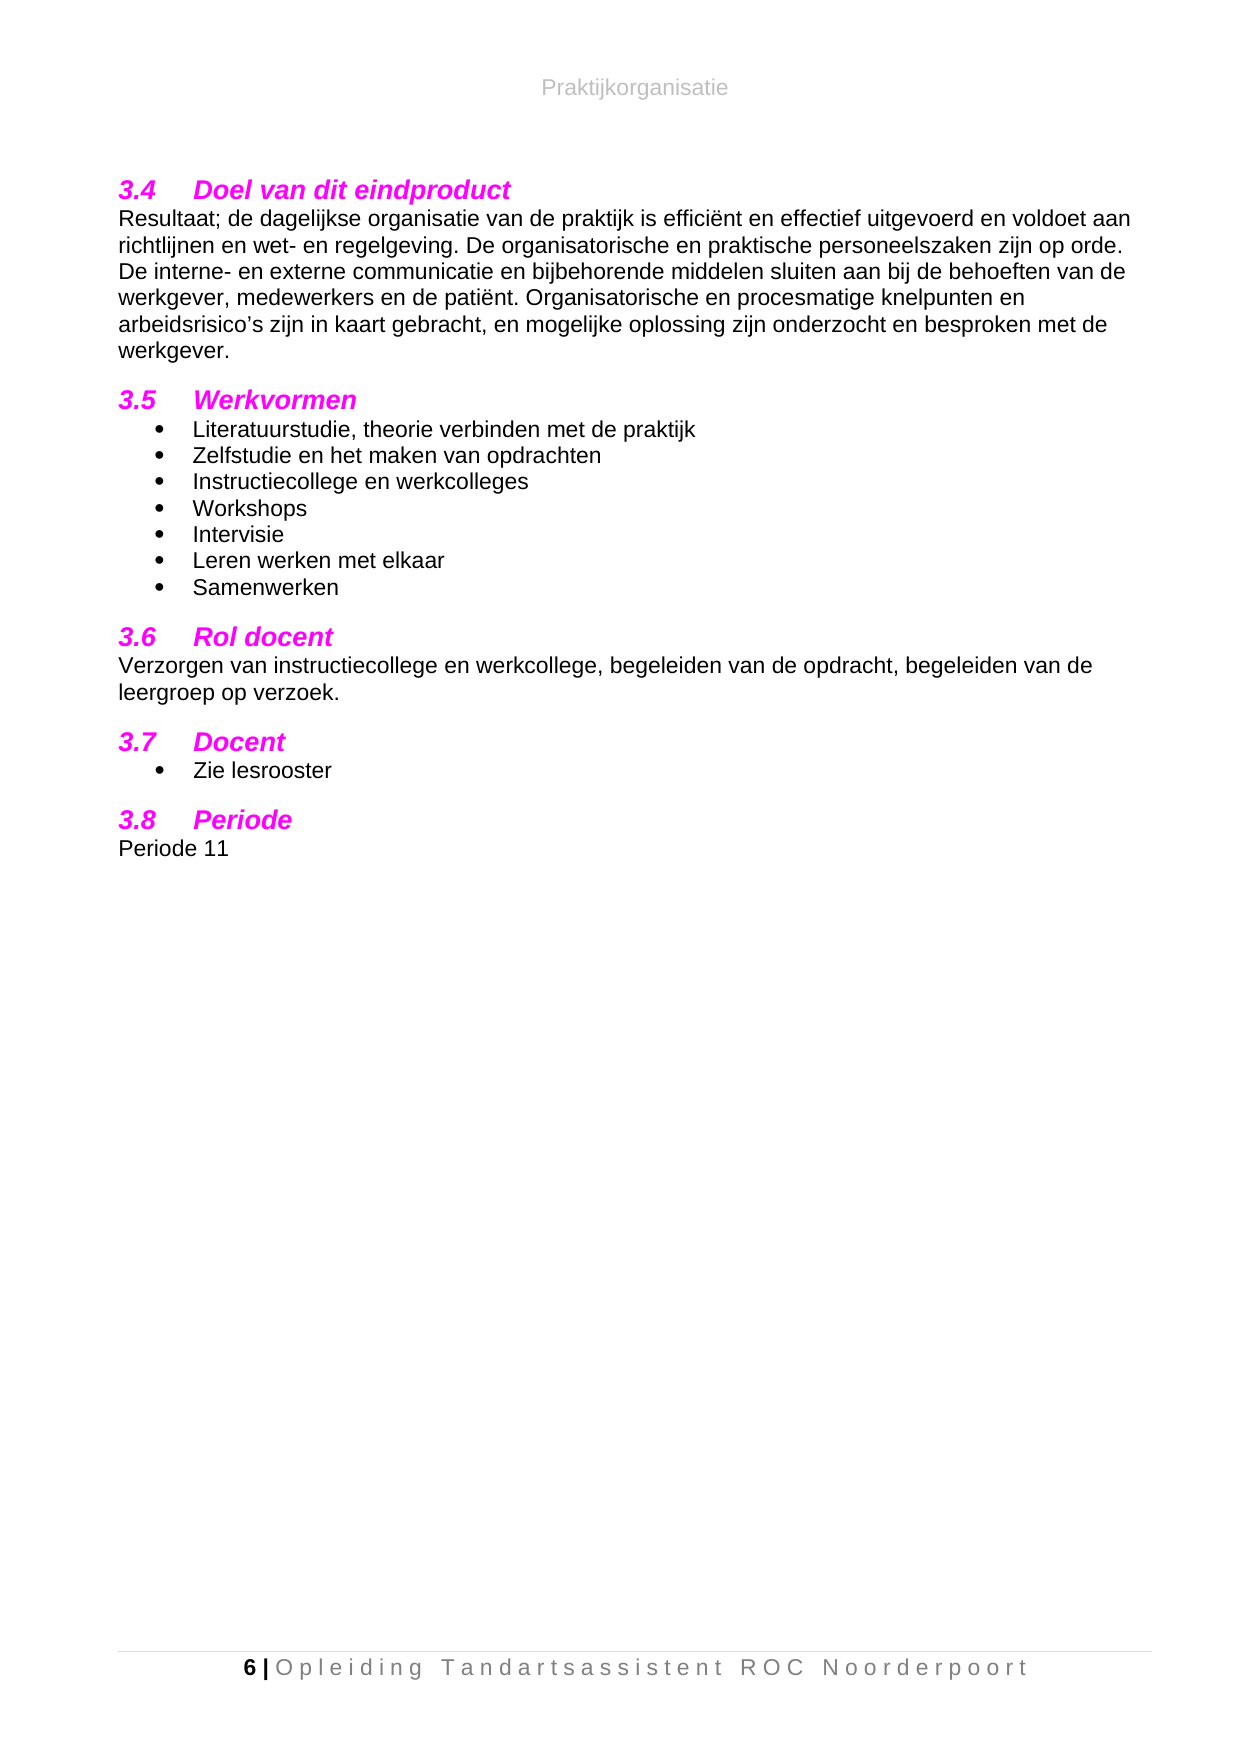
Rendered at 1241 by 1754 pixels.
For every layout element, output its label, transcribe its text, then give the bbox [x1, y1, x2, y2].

list Instructiecollege en werkcolleges [155, 468, 1152, 494]
subtitle Doel van dit eindproduct [118, 174, 1152, 205]
subtitle Werkvormen [118, 384, 1152, 416]
list Samenwerken [155, 574, 1152, 600]
subtitle Periode [118, 804, 1152, 835]
text Periode 11 [118, 835, 1152, 862]
text Resultaat; de dagelijkse organisatie van de praktijk is efficiënt en effectief uitgevoerd en voldoet aan richtlijnen en wet- en regelgeving. De organisatorische en praktische personeelszaken zijn op orde. [118, 205, 1152, 258]
list Zelfstudie en het maken van opdrachten [155, 442, 1152, 468]
list Zie lesrooster [156, 757, 1152, 783]
list Literatuurstudie, theorie verbinden met de praktijk [155, 416, 1152, 442]
text De interne- en externe communicatie en bijbehorende middelen sluiten aan bij de behoeften van de werkgever, medewerkers en de patiënt. Organisatorische en procesmatige knelpunten en arbeidsrisico’s zijn in kaart gebracht, en mogelijke oplossing zijn onderzocht en besproken met de werkgever. [118, 258, 1152, 363]
list Intervisie [155, 521, 1152, 547]
list Leren werken met elkaar [155, 547, 1152, 574]
list Workshops [155, 494, 1152, 521]
subtitle Rol docent [118, 621, 1152, 652]
subtitle Docent [118, 726, 1152, 757]
text Verzorgen van instructiecollege en werkcollege, begeleiden van de opdracht, begeleiden van de leergroep op verzoek. [118, 652, 1152, 705]
